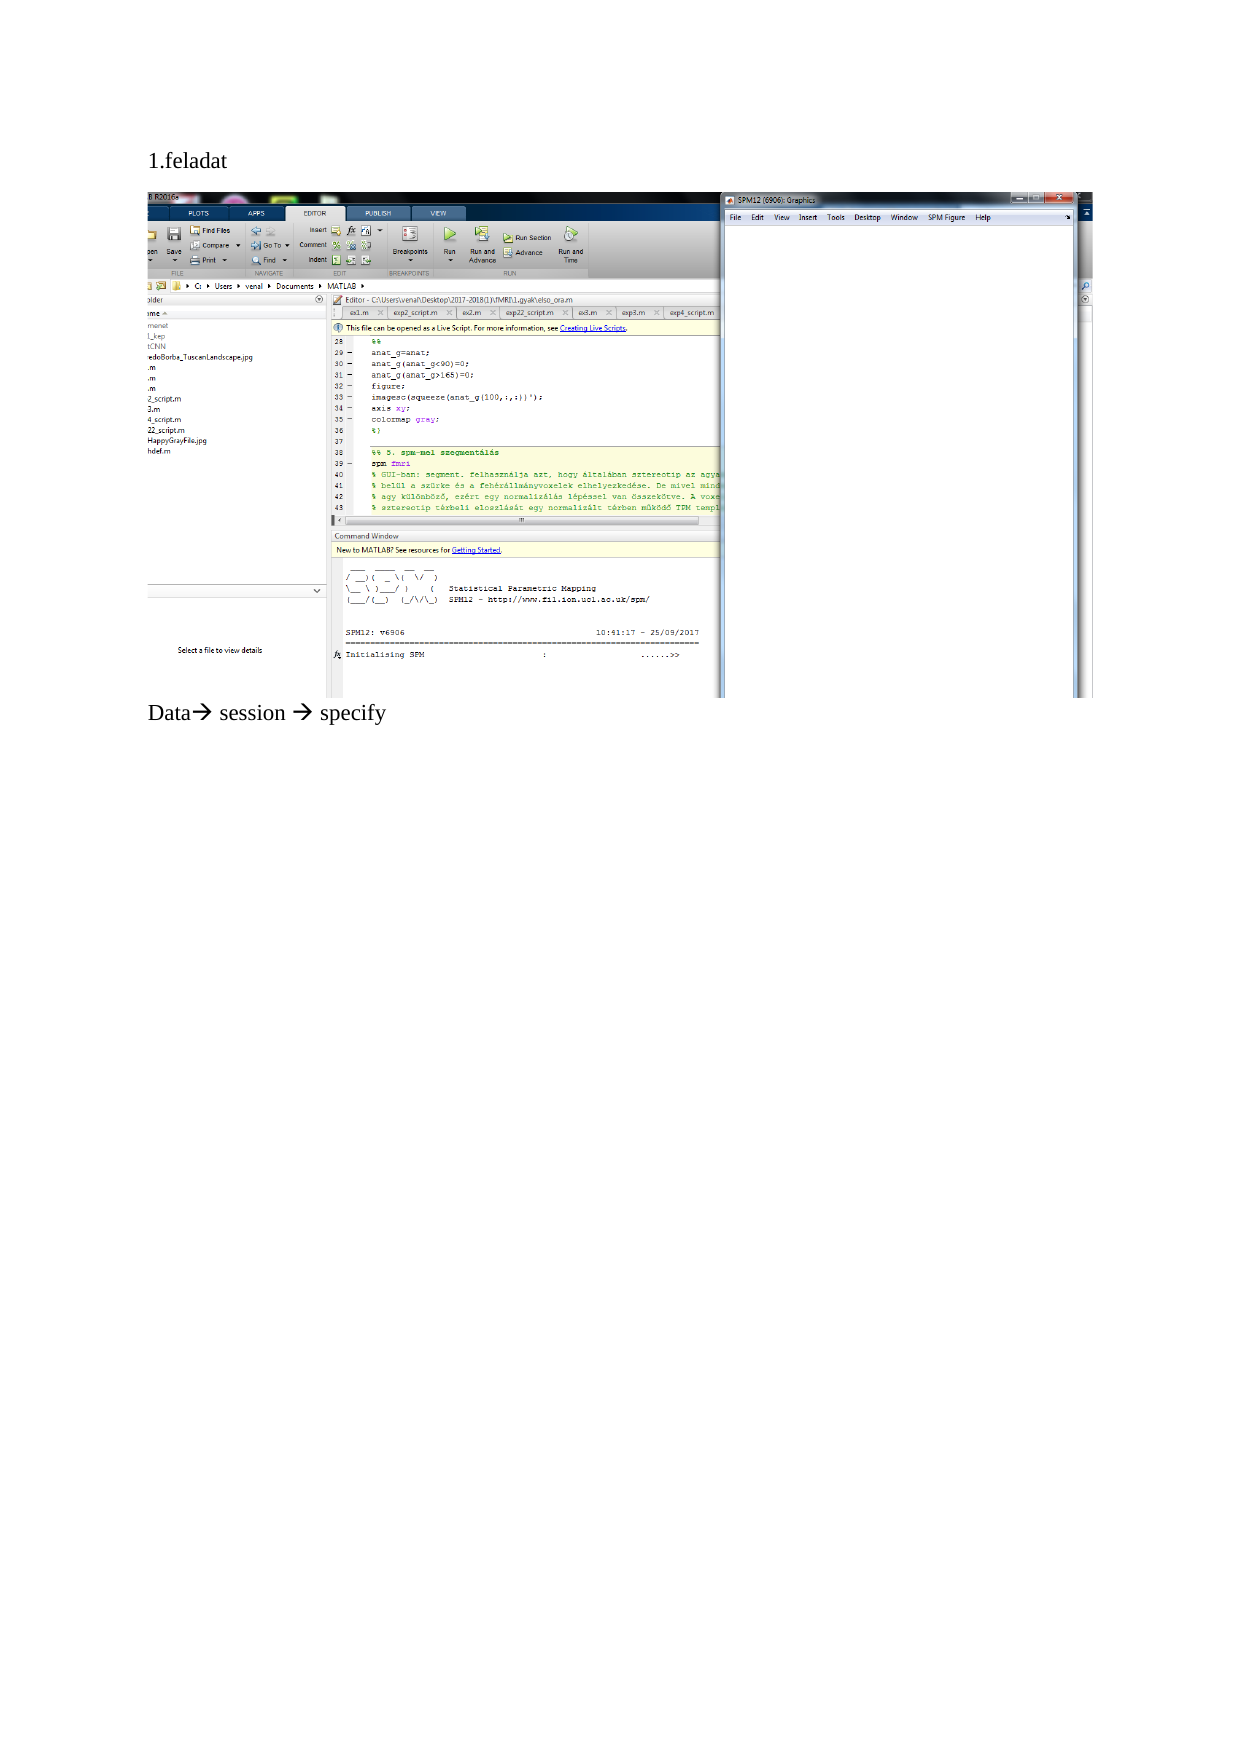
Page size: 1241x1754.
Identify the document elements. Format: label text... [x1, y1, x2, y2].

text 1.feladat [148, 148, 1093, 174]
picture [147, 192, 1093, 698]
text Data session specify [148, 698, 1093, 726]
